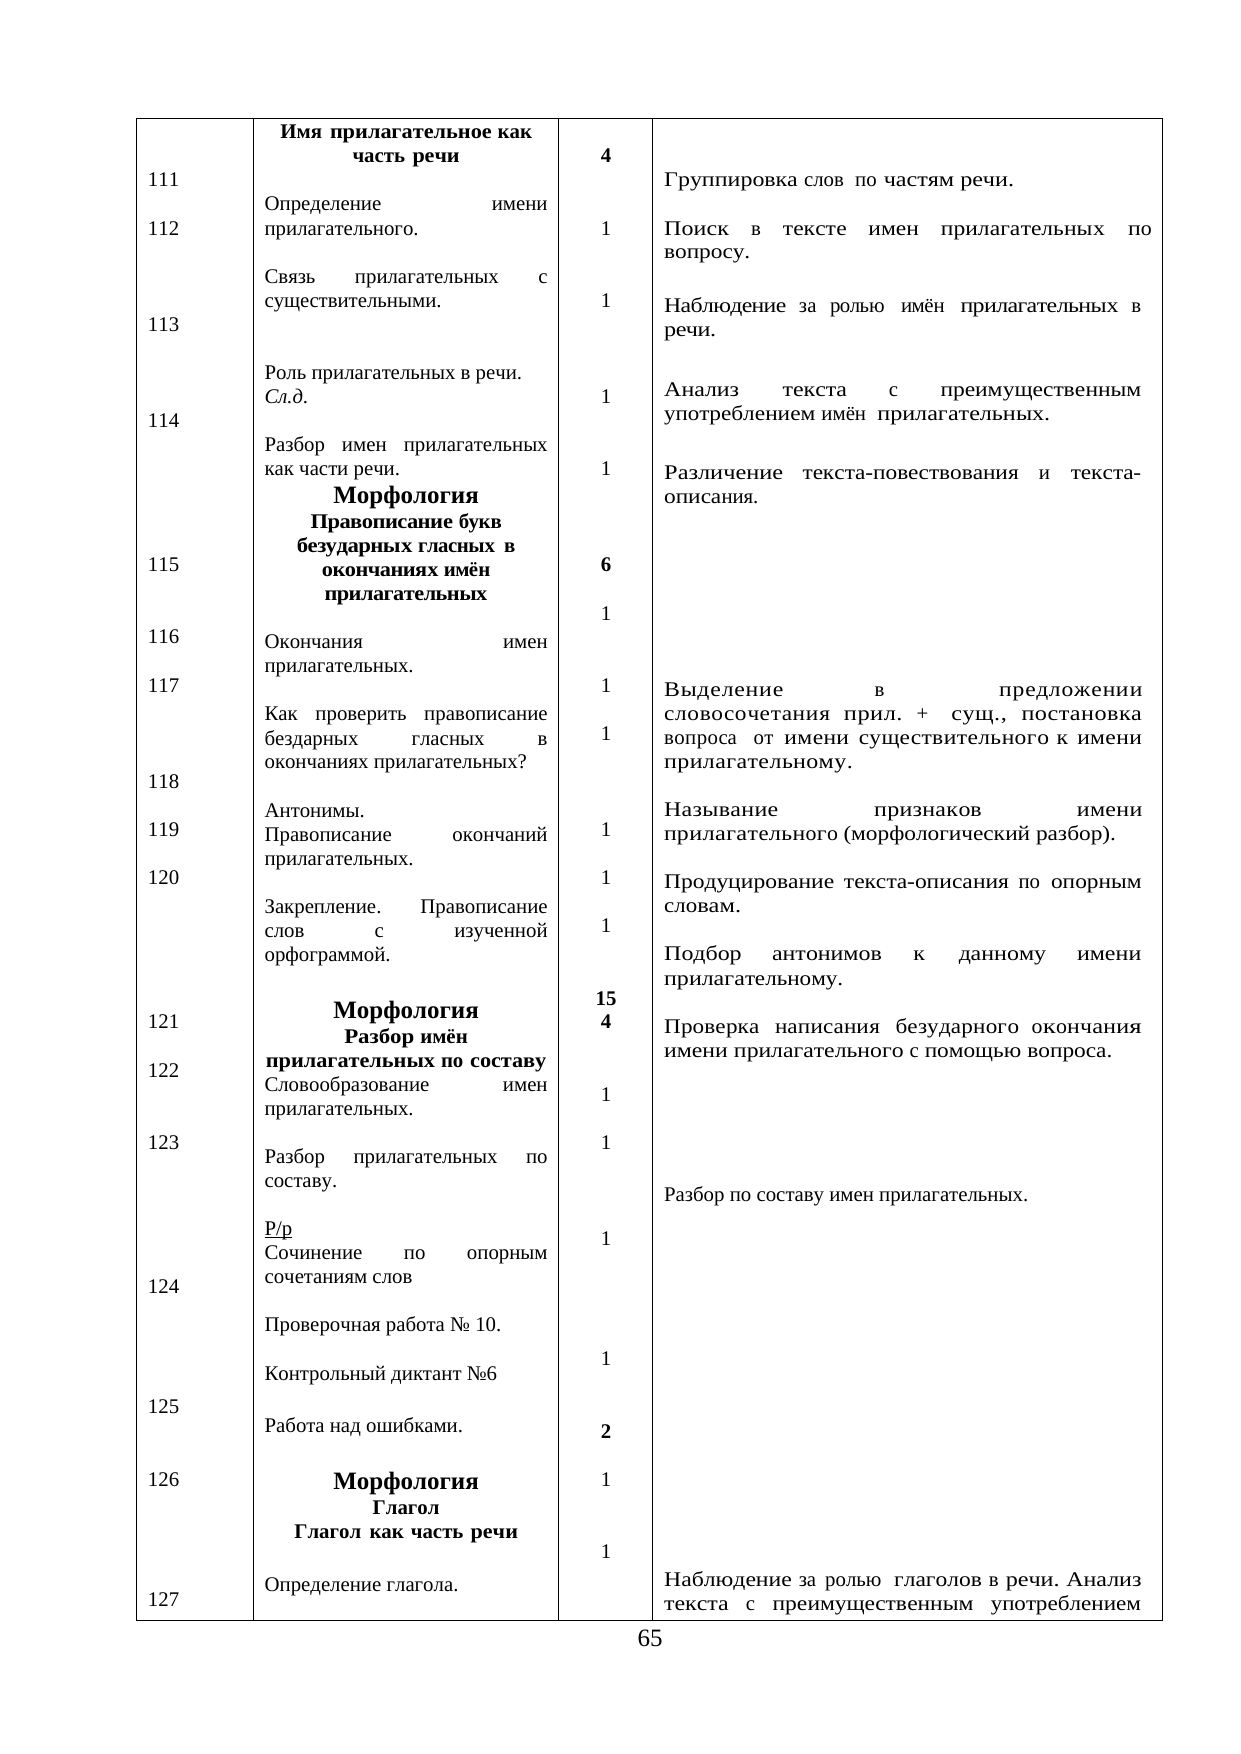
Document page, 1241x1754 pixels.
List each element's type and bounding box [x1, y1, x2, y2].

table_cell [559, 119, 652, 1620]
table_cell [137, 119, 253, 1620]
table_cell [653, 119, 1162, 1620]
table_cell [254, 119, 558, 1620]
